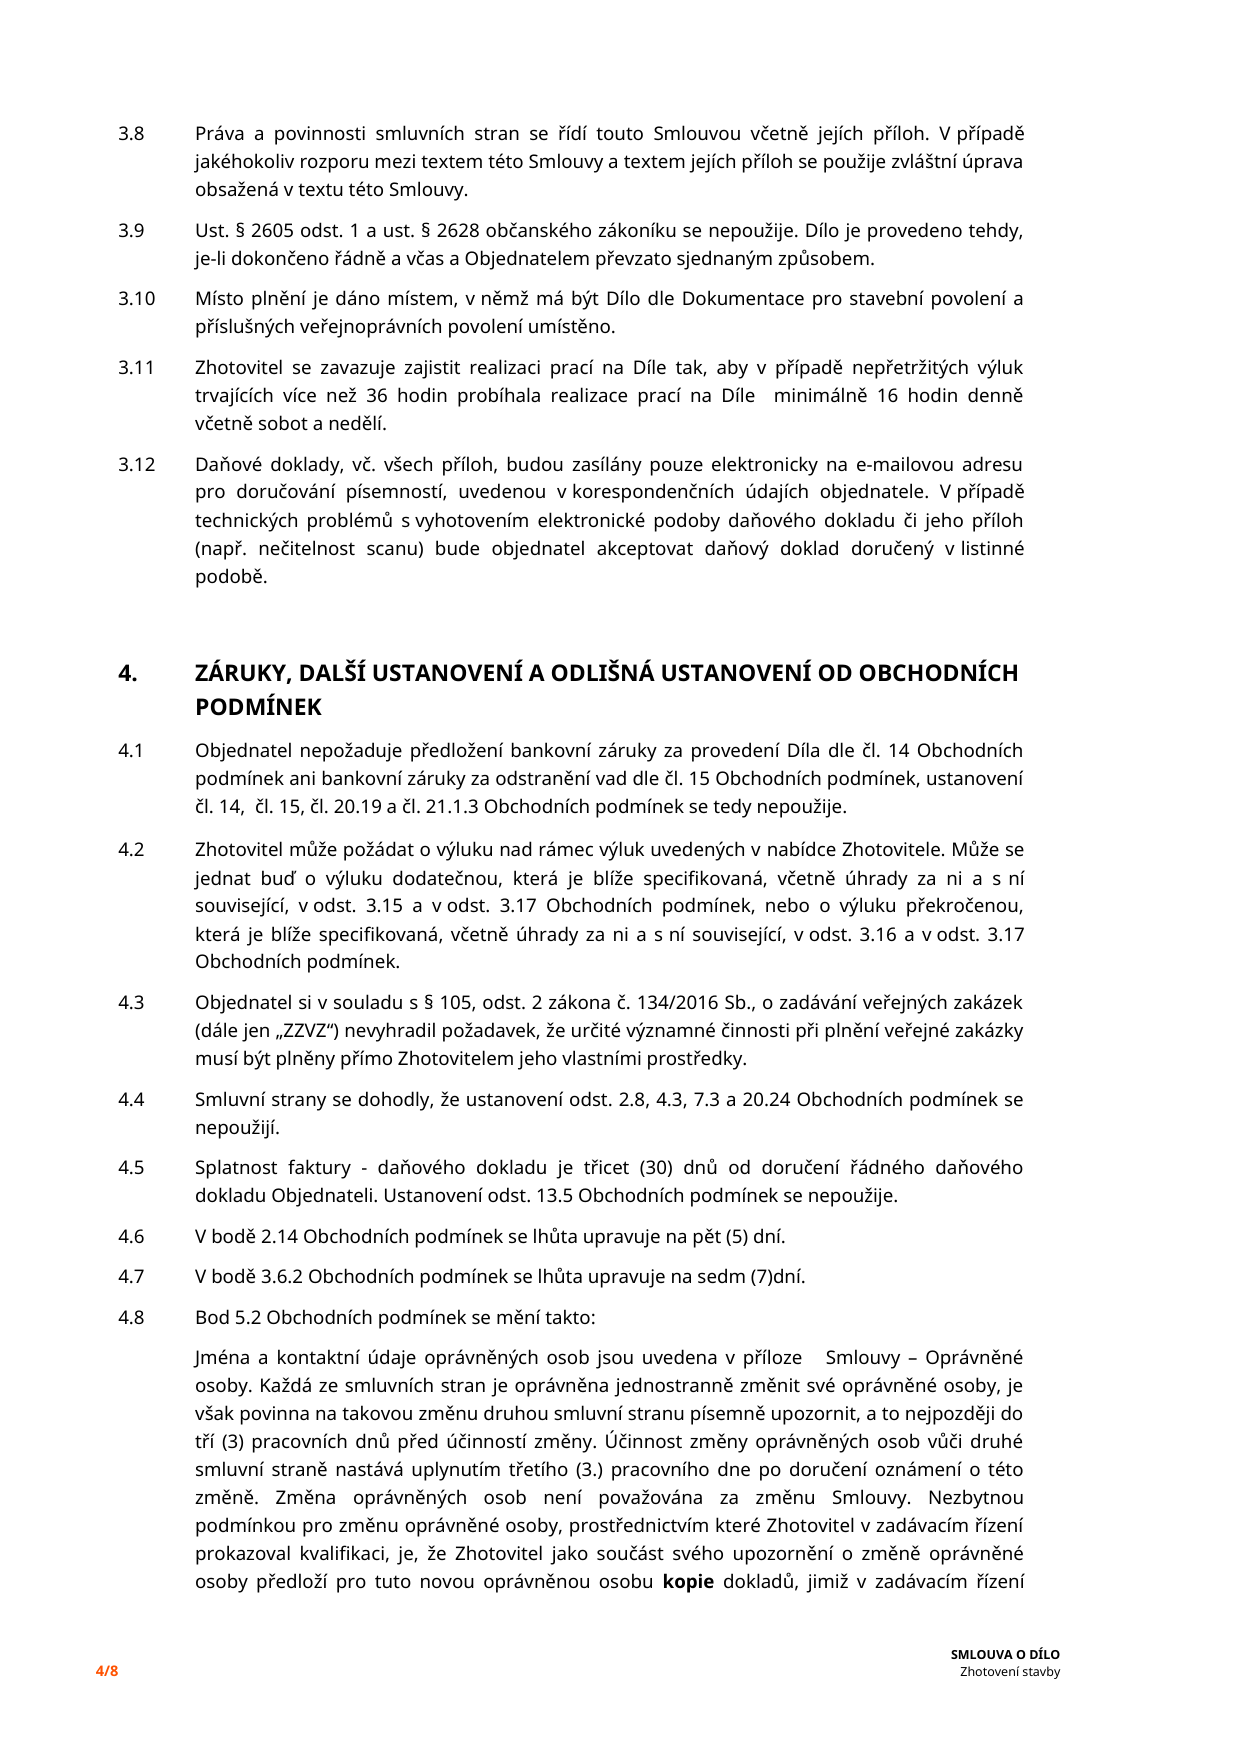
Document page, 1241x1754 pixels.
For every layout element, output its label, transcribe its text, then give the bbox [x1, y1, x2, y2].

text ZÁRUKY, DALŠÍ USTANOVENÍ A ODLIŠNÁ USTANOVENÍ OD OBCHODNÍCH PODMÍNEK [118, 656, 1024, 722]
text Daňové doklady, vč. všech příloh, budou zasílány pouze elektronicky na e-mailovou adresu pro doručování písemností, uvedenou v korespondenčních údajích objednatele. V případě technických problémů s vyhotovením elektronické podoby daňového dokladu či jeho příloh (např. nečitelnost scanu) bude objednatel akceptovat daňový doklad doručený v listinné podobě. [118, 451, 1024, 588]
text Zhotovitel se zavazuje zajistit realizaci prací na Díle tak, aby v případě nepřetržitých výluk trvajících více než 36 hodin probíhala realizace prací na Díle minimálně 16 hodin denně včetně sobot a nedělí. [118, 354, 1024, 436]
text Místo plnění je dáno místem, v němž má být Dílo dle Dokumentace pro stavební povolení a příslušných veřejnoprávních povolení umístěno. [118, 286, 1024, 339]
text Zhotovitel může požádat o výluku nad rámec výluk uvedených v nabídce Zhotovitele. Může se jednat buď o výluku dodatečnou, která je blíže specifikovaná, včetně úhrady za ni a s ní související, v odst. 3.15 a v odst. 3.17 Obchodních podmínek, nebo o výluku překročenou, která je blíže specifikovaná, včetně úhrady za ni a s ní související, v odst. 3.16 a v odst. 3.17 Obchodních podmínek. [118, 834, 1024, 974]
text Splatnost faktury - daňového dokladu je třicet (30) dnů od doručení řádného daňového dokladu Objednateli. Ustanovení odst. 13.5 Obchodních podmínek se nepoužije. [118, 1154, 1024, 1208]
text V bodě 2.14 Obchodních podmínek se lhůta upravuje na pět (5) dní. [118, 1223, 1024, 1248]
text Ust. § 2605 odst. 1 a ust. § 2628 občanského zákoníku se nepoužije. Dílo je provedeno tehdy, je-li dokončeno řádně a včas a Objednatelem převzato sjednaným způsobem. [118, 217, 1024, 271]
text Práva a povinnosti smluvních stran se řídí touto Smlouvou včetně jejích příloh. V případě jakéhokoliv rozporu mezi textem této Smlouvy a textem jejích příloh se použije zvláštní úprava obsažená v textu této Smlouvy. [118, 121, 1024, 202]
text Bod 5.2 Obchodních podmínek se mění takto: [118, 1304, 1024, 1329]
text Objednatel si v souladu s § 105, odst. 2 zákona č. 134/2016 Sb., o zadávání veřejných zakázek (dále jen „ZZVZ“) nevyhradil požadavek, že určité významné činnosti při plnění veřejné zakázky musí být plněny přímo Zhotovitelem jeho vlastními prostředky. [118, 989, 1024, 1071]
text Smluvní strany se dohodly, že ustanovení odst. 2.8, 4.3, 7.3 a 20.24 Obchodních podmínek se nepoužijí. [118, 1086, 1024, 1139]
text V bodě 3.6.2 Obchodních podmínek se lhůta upravuje na sedm (7)dní. [118, 1263, 1024, 1289]
text Objednatel nepožaduje předložení bankovní záruky za provedení Díla dle čl. 14 Obchodních podmínek ani bankovní záruky za odstranění vad dle čl. 15 Obchodních podmínek, ustanovení čl. 14, čl. 15, čl. 20.19 a čl. 21.1.3 Obchodních podmínek se tedy nepoužije. [118, 738, 1024, 819]
